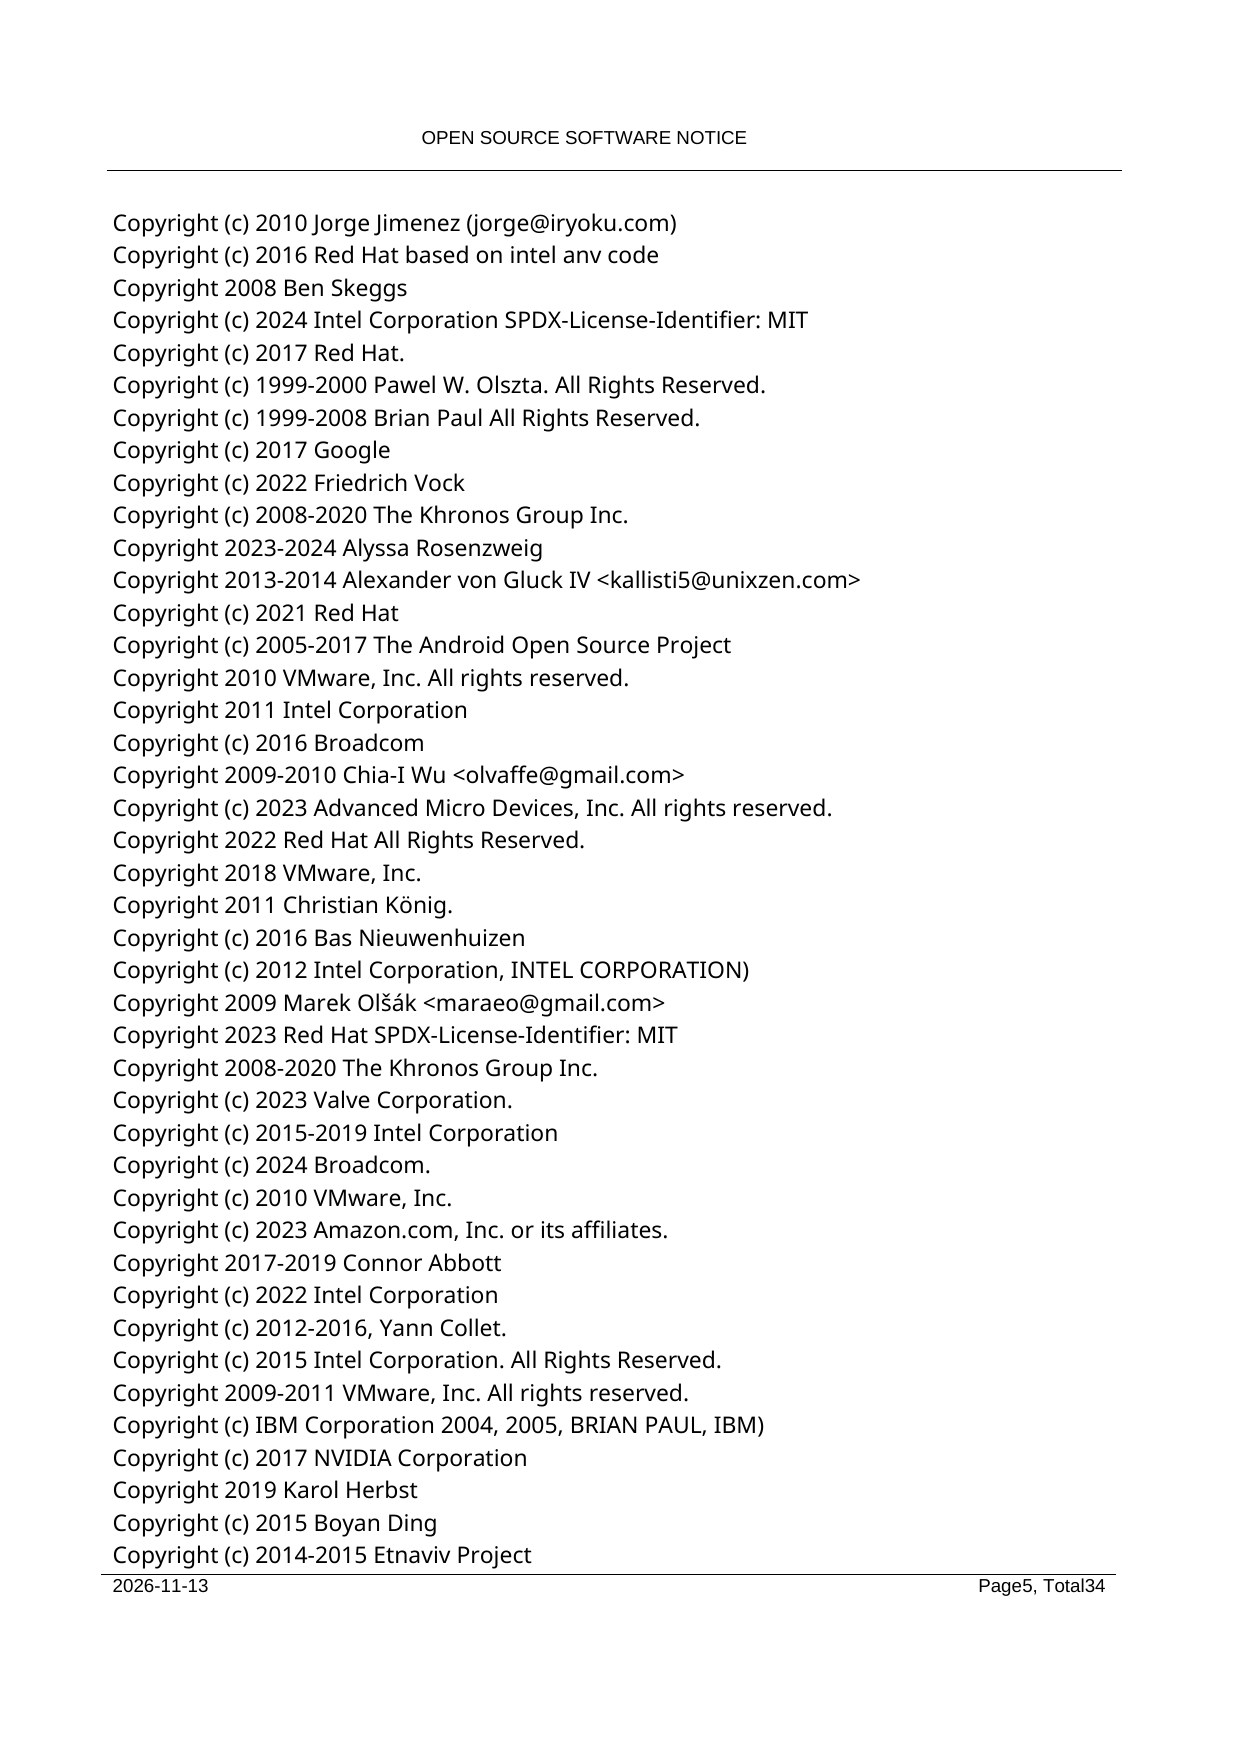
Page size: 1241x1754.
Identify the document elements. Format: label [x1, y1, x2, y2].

text [112, 206, 1128, 1571]
